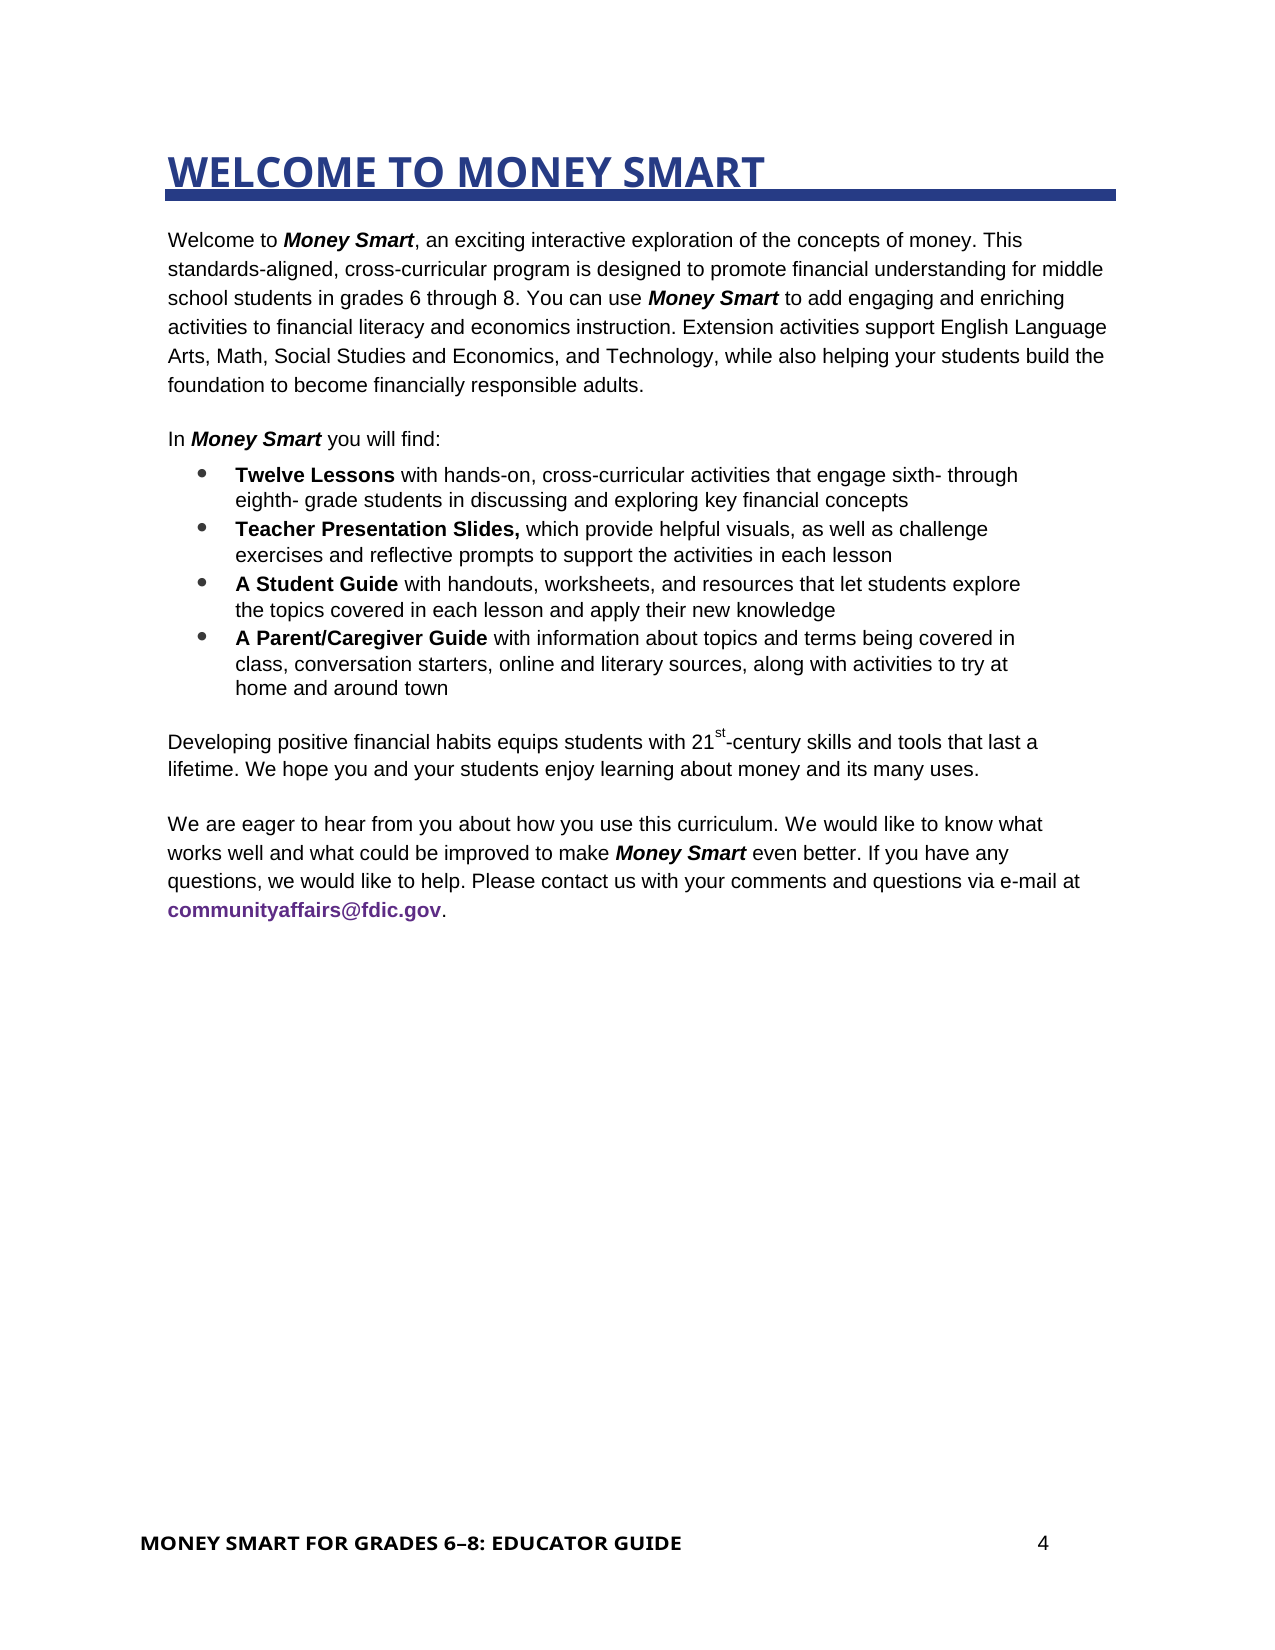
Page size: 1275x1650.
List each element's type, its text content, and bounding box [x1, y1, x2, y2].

list A Parent/Caregiver Guide with information about topics and terms being covered in class, conversation starters, online and literary sources, along with activities to try at home and around town [198, 626, 1049, 700]
text In Money Smart you will find: [168, 427, 1091, 451]
list A Student Guide with handouts, worksheets, and resources that let students explore the topics covered in each lesson and apply their new knowledge [198, 572, 1049, 622]
text Developing positive financial habits equips students with 21st-century skills and tools that last a lifetime. We hope you and your students enjoy learning about money and its many uses. [167, 725, 1091, 781]
list Twelve Lessons with hands-on, cross-curricular activities that engage sixth- through eighth- grade students in discussing and exploring key financial concepts [198, 463, 1079, 512]
list Teacher Presentation Slides, which provide helpful visuals, as well as challenge exercises and reflective prompts to support the activities in each lesson [198, 517, 1074, 567]
text We are eager to hear from you about how you use this curriculum. We would like to know what works well and what could be improved to make Money Smart even better. If you have any questions, we would like to help. Please contact us with your comments and questions via e-mail at communityaffairs@fdic.gov. [167, 811, 1091, 922]
text Welcome to Money Smart, an exciting interactive exploration of the concepts of money. This standards-aligned, cross-curricular program is designed to promote financial understanding for middle school students in grades 6 through 8. You can use Money Smart to add engaging and enriching activities to financial literacy and economics instruction. Extension activities support English Language Arts, Math, Social Studies and Economics, and Technology, while also helping your students build the foundation to become financially responsible adults. [168, 228, 1110, 397]
text WELCOME TO MONEY SMART [168, 144, 1091, 198]
